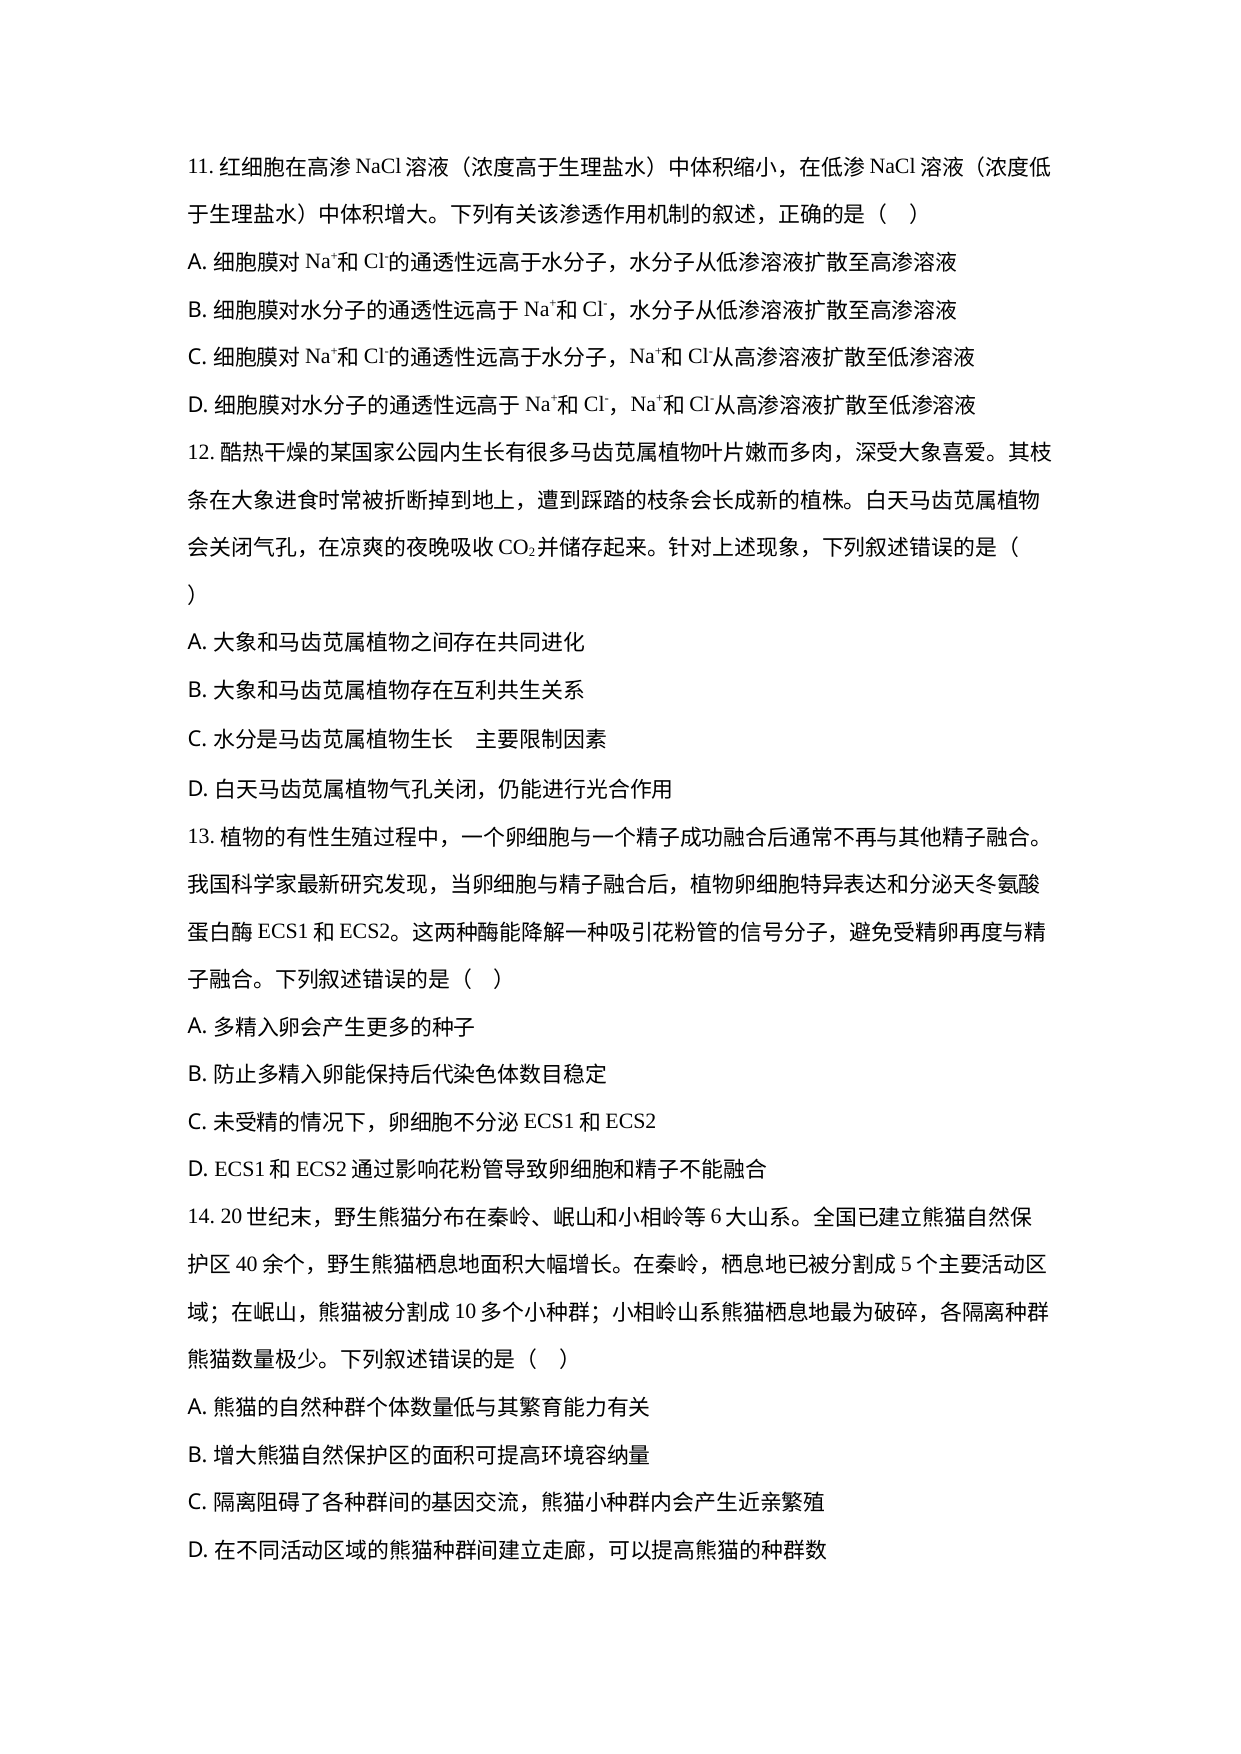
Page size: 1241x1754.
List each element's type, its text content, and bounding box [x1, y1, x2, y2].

text 13. 植物的有性生殖过程中，一个卵细胞与一个精子成功融合后通常不再与其他精子融合。我国科学家最新研究发现，当卵细胞与精子融合后，植物卵细胞特异表达和分泌天冬氨酸蛋白酶ECS1和ECS2。这两种酶能降解一种吸引花粉管的信号分子，避免受精卵再度与精子融合。下列叙述错误的是（ ） [187, 819, 1053, 994]
text 12. 酷热干燥的某国家公园内生长有很多马齿苋属植物叶片嫩而多肉，深受大象喜爱。其枝条在大象进食时常被折断掉到地上，遭到踩踏的枝条会长成新的植株。白天马齿苋属植物会关闭气孔，在凉爽的夜晚吸收CO2并储存起来。针对上述现象，下列叙述错误的是（ ） [187, 435, 1053, 609]
text D. 细胞膜对水分子的通透性远高于Na+和Cl-，Na+和Cl-从高渗溶液扩散至低渗溶液 [187, 388, 1053, 419]
text C. 水分是马齿苋属植物生长主要限制因素 [187, 721, 1053, 756]
text 14. 20世纪末，野生熊猫分布在秦岭、岷山和小相岭等6大山系。全国已建立熊猫自然保护区40余个，野生熊猫栖息地面积大幅增长。在秦岭，栖息地已被分割成5个主要活动区域；在岷山，熊猫被分割成10多个小种群；小相岭山系熊猫栖息地最为破碎，各隔离种群熊猫数量极少。下列叙述错误的是（ ） [187, 1200, 1053, 1374]
text A. 大象和马齿苋属植物之间存在共同进化 [187, 625, 1053, 657]
text B. 细胞膜对水分子的通透性远高于Na+和Cl-，水分子从低渗溶液扩散至高渗溶液 [187, 293, 1053, 324]
text C. 隔离阻碍了各种群间的基因交流，熊猫小种群内会产生近亲繁殖 [187, 1485, 1053, 1517]
text A. 细胞膜对Na+和Cl-的通透性远高于水分子，水分子从低渗溶液扩散至高渗溶液 [187, 245, 1053, 277]
text D. 在不同活动区域的熊猫种群间建立走廊，可以提高熊猫的种群数 [187, 1533, 1053, 1564]
text C. 细胞膜对Na+和Cl-的通透性远高于水分子，Na+和Cl-从高渗溶液扩散至低渗溶液 [187, 340, 1053, 372]
text B. 防止多精入卵能保持后代染色体数目稳定 [187, 1057, 1053, 1089]
text D. ECS1和ECS2通过影响花粉管导致卵细胞和精子不能融合 [187, 1152, 1053, 1184]
text B. 大象和马齿苋属植物存在互利共生关系 [187, 673, 1053, 705]
text 11. 红细胞在高渗NaCl溶液（浓度高于生理盐水）中体积缩小，在低渗NaCl溶液（浓度低于生理盐水）中体积增大。下列有关该渗透作用机制的叙述，正确的是（ ） [187, 150, 1053, 229]
text A. 多精入卵会产生更多的种子 [187, 1009, 1053, 1041]
text D. 白天马齿苋属植物气孔关闭，仍能进行光合作用 [187, 772, 1053, 804]
text C. 未受精的情况下，卵细胞不分泌ECS1和ECS2 [187, 1105, 1053, 1137]
text A. 熊猫的自然种群个体数量低与其繁育能力有关 [187, 1390, 1053, 1422]
text B. 增大熊猫自然保护区的面积可提高环境容纳量 [187, 1438, 1053, 1469]
